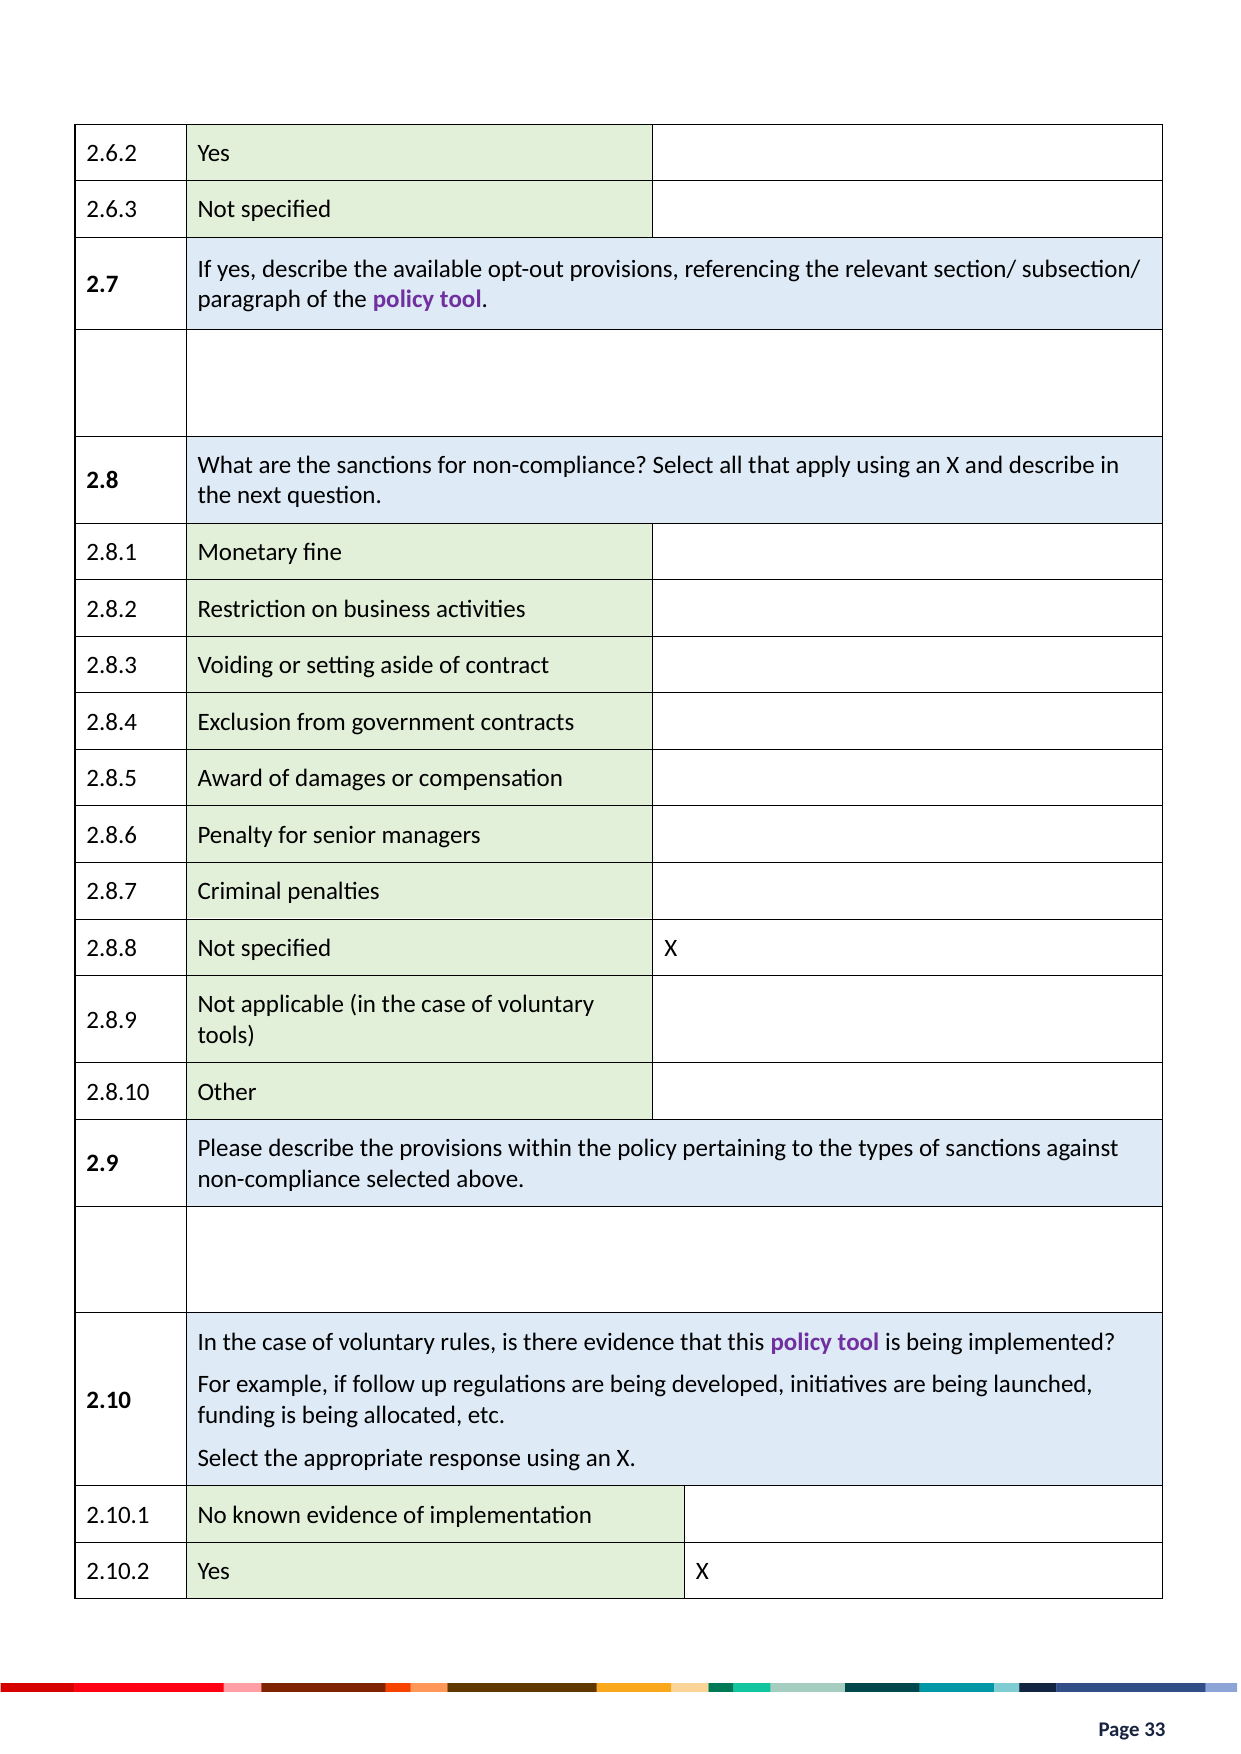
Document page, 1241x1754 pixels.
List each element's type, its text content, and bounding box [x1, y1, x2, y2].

table_cell 2.9 [76, 1120, 186, 1206]
table_cell X [653, 920, 1162, 975]
table_cell Not specified [187, 920, 652, 975]
table_cell No known evidence of implementation [187, 1486, 684, 1542]
table_cell [653, 524, 1162, 579]
table_cell [685, 1486, 1162, 1542]
table_cell 2.8.10 [76, 1063, 186, 1119]
table_cell [653, 1063, 1162, 1119]
table_cell 2.8.6 [76, 806, 186, 862]
table_cell What are the sanctions for non-compliance? Select all that apply using an X and describe in the next question. [187, 437, 1162, 523]
table_cell Criminal penalties [187, 863, 652, 918]
table_cell Voiding or setting aside of contract [187, 637, 652, 692]
table_cell Exclusion from government contracts [187, 693, 652, 749]
table_cell 2.8.9 [76, 976, 186, 1062]
table_cell [653, 806, 1162, 862]
table_cell 2.8.1 [76, 524, 186, 579]
table_cell [653, 125, 1162, 180]
table_cell Not applicable (in the case of voluntary tools) [187, 976, 652, 1062]
table_cell X [685, 1543, 1162, 1598]
table_cell Penalty for senior managers [187, 806, 652, 862]
table_cell [653, 750, 1162, 805]
table_cell [653, 976, 1162, 1062]
table_cell 2.7 [76, 238, 186, 329]
table_cell 2.8.8 [76, 920, 186, 975]
table_cell 2.6.3 [76, 181, 186, 237]
table_cell 2.10.1 [76, 1486, 186, 1542]
table_cell 2.8 [76, 437, 186, 523]
table_cell [653, 863, 1162, 918]
table_cell Please describe the provisions within the policy pertaining to the types of sanctions against non-compliance selected above. [187, 1120, 1162, 1206]
table_cell [653, 693, 1162, 749]
table_cell 2.8.7 [76, 863, 186, 918]
table_cell If yes, describe the available opt-out provisions, referencing the relevant section/ subsection/ paragraph of the policy tool. [187, 238, 1162, 329]
picture [0, 1683, 1236, 1692]
table_cell [653, 637, 1162, 692]
table_cell [653, 181, 1162, 237]
table_cell 2.8.4 [76, 693, 186, 749]
table_cell [187, 330, 1162, 436]
table_cell 2.6.2 [76, 125, 186, 180]
table_cell [187, 1207, 1162, 1312]
table_cell [653, 580, 1162, 636]
table_cell Monetary fine [187, 524, 652, 579]
table_cell Not specified [187, 181, 652, 237]
table_cell Other [187, 1063, 652, 1119]
table_cell [76, 330, 186, 436]
table_cell [76, 1207, 186, 1312]
table_cell Award of damages or compensation [187, 750, 652, 805]
table_cell Yes [187, 1543, 684, 1598]
table_cell 2.8.3 [76, 637, 186, 692]
table_cell 2.10 [76, 1313, 186, 1485]
table_cell 2.10.2 [76, 1543, 186, 1598]
table_cell Restriction on business activities [187, 580, 652, 636]
table_cell In the case of voluntary rules, is there evidence that this policy tool is being implemented? For example, if follow up regulations are being developed, initiatives are being launched, funding is being allocated, etc. Select the appropriate response using an X. [187, 1313, 1162, 1485]
table_cell 2.8.5 [76, 750, 186, 805]
table_cell 2.8.2 [76, 580, 186, 636]
table_cell Yes [187, 125, 652, 180]
